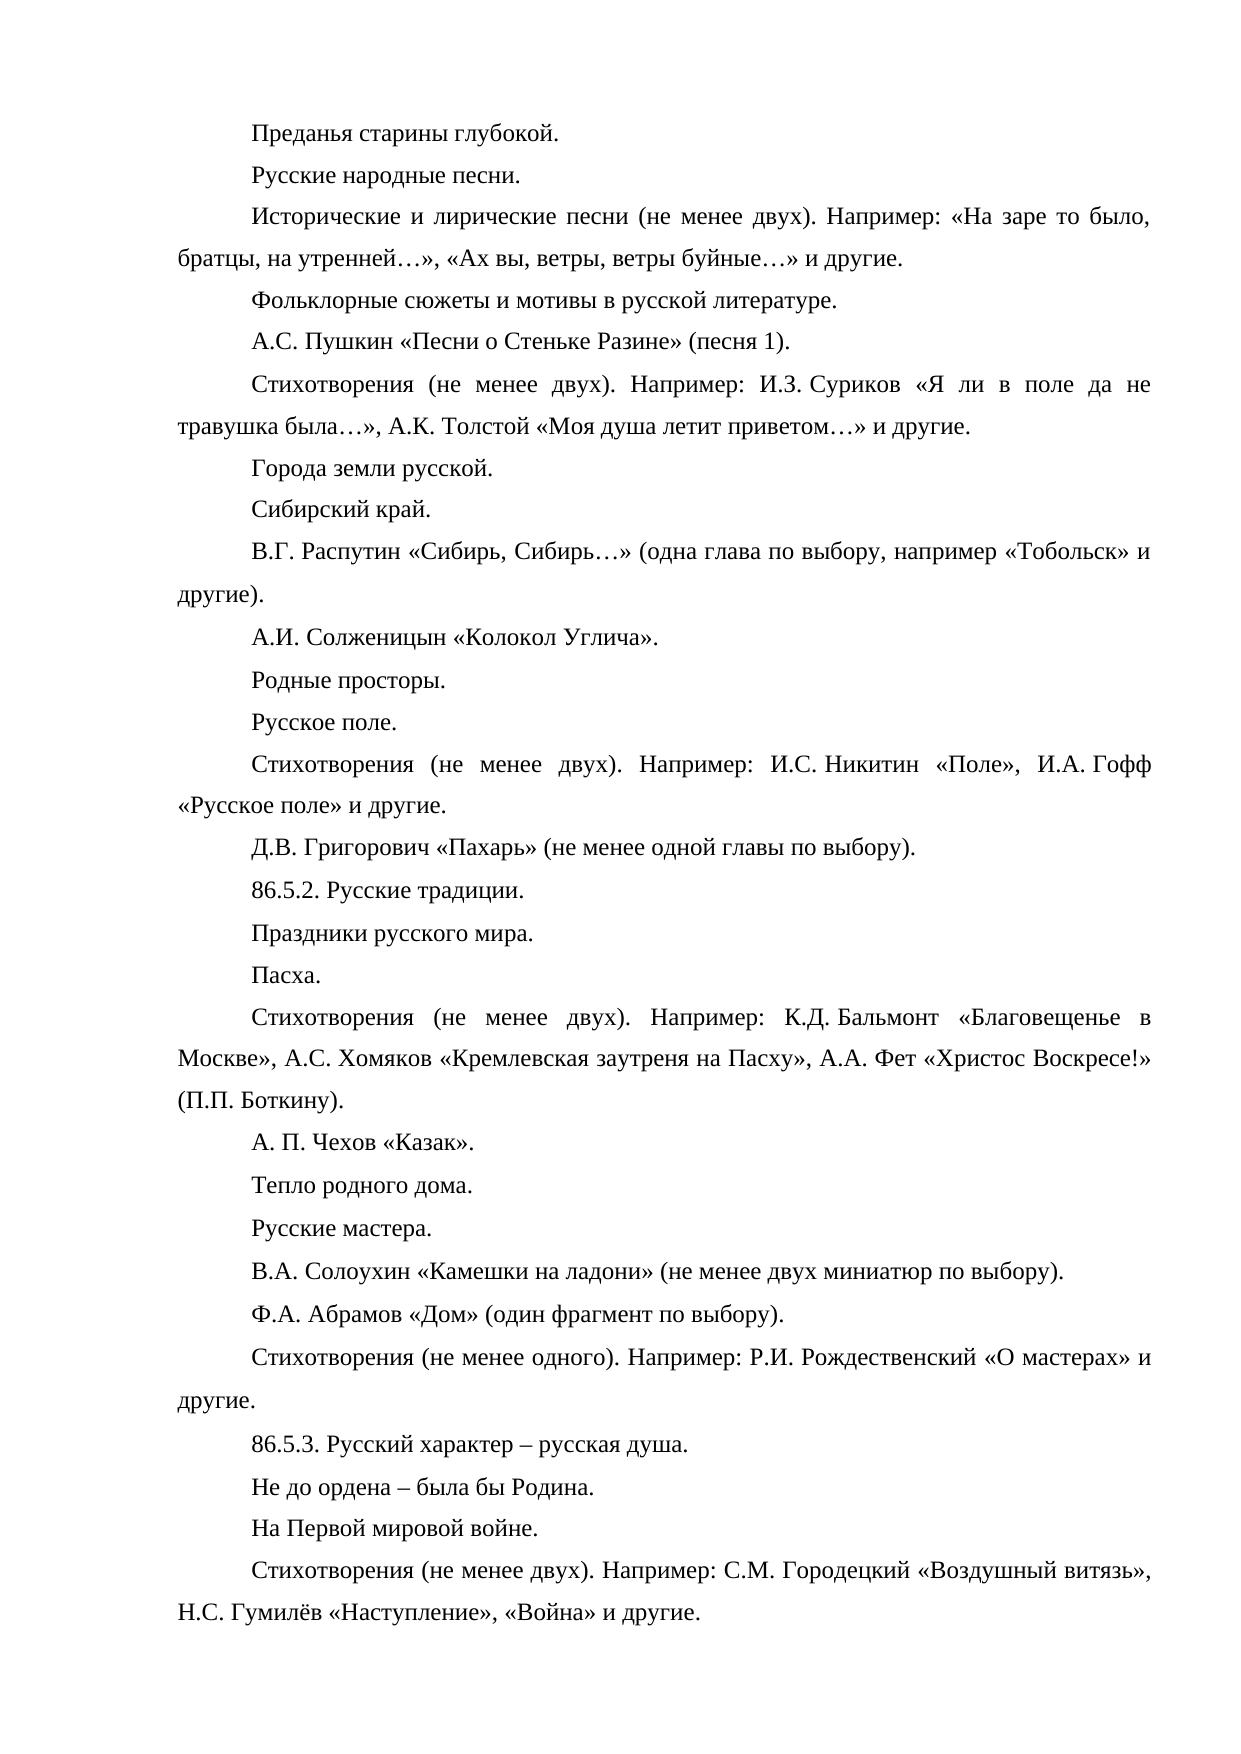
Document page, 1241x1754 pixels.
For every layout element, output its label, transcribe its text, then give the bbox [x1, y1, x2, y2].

text Праздники русского мира. [177, 918, 1152, 947]
text А.И. Солженицын «Колокол Углича». [177, 622, 1152, 651]
text А. П. Чехов «Казак». [177, 1127, 1152, 1156]
text Стихотворения (не менее двух). Например: И.С. Никитин «Поле», И.А. Гофф «Русское поле» и другие. [177, 749, 1152, 819]
text В.А. Солоухин «Камешки на ладони» (не менее двух миниатюр по выбору). [177, 1256, 1152, 1285]
text Д.В. Григорович «Пахарь» (не менее одной главы по выбору). [177, 832, 1152, 861]
text Пасха. [177, 960, 1152, 989]
text Сибирский край. [177, 494, 1152, 523]
text Русские народные песни. [177, 160, 1152, 188]
text Стихотворения (не менее двух). Например: К.Д. Бальмонт «Благовещенье в Москве», А.С. Хомяков «Кремлевская заутреня на Пасху», А.А. Фет «Христос Воскресе!» (П.П. Боткину). [177, 1002, 1152, 1114]
text На Первой мировой войне. [177, 1513, 1152, 1542]
text Стихотворения (не менее одного). Например: Р.И. Рождественский «О мастерах» и другие. [177, 1342, 1152, 1414]
text Русские мастера. [177, 1213, 1152, 1242]
text Города земли русской. [177, 453, 1152, 482]
text Преданья старины глубокой. [177, 118, 1152, 147]
text Родные просторы. [177, 666, 1152, 694]
text Ф.А. Абрамов «Дом» (один фрагмент по выбору). [177, 1299, 1152, 1328]
text В.Г. Распутин «Сибирь, Сибирь…» (одна глава по выбору, например «Тобольск» и другие). [177, 536, 1152, 608]
text Не до ордена – была бы Родина. [177, 1472, 1152, 1501]
text Исторические и лирические песни (не менее двух). Например: «На заре то было, братцы, на утренней…», «Ах вы, ветры, ветры буйные…» и другие. [177, 201, 1152, 272]
text 86.5.3. Русский характер – русская душа. [177, 1429, 1152, 1457]
text Фольклорные сюжеты и мотивы в русской литературе. [177, 285, 1152, 313]
text Стихотворения (не менее двух). Например: И.З. Суриков «Я ли в поле да не травушка была…», А.К. Толстой «Моя душа летит приветом…» и другие. [177, 369, 1152, 440]
text А.С. Пушкин «Песни о Стеньке Разине» (песня 1). [177, 326, 1152, 355]
text 86.5.2. Русские традиции. [177, 875, 1152, 904]
text Стихотворения (не менее двух). Например: С.М. Городецкий «Воздушный витязь», Н.С. Гумилёв «Наступление», «Война» и другие. [177, 1555, 1152, 1626]
text Тепло родного дома. [177, 1170, 1152, 1199]
text Русское поле. [177, 707, 1152, 736]
